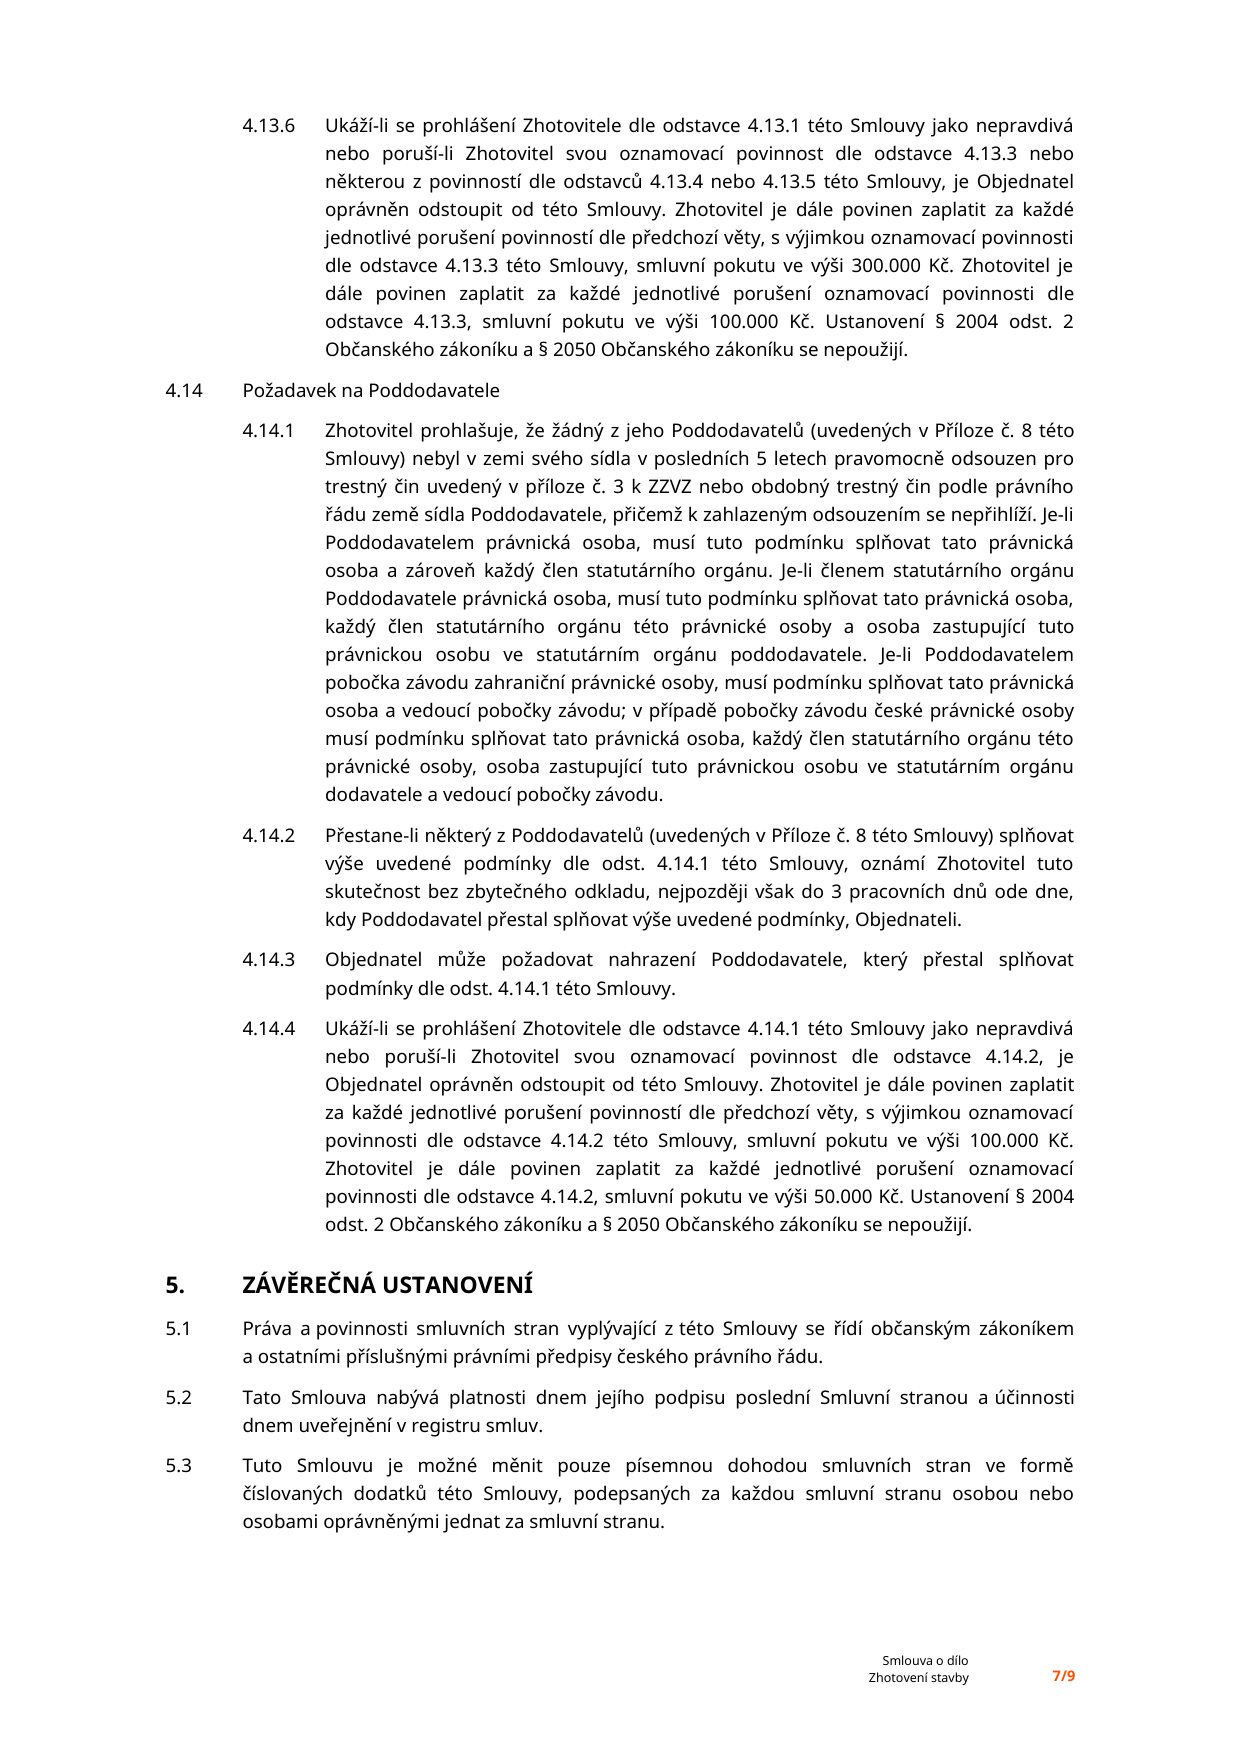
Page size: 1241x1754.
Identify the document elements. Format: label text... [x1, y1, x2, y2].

text Tato Smlouva nabývá platnosti dnem jejího podpisu poslední Smluvní stranou a účinnosti dnem uveřejnění v registru smluv. [165, 1384, 1075, 1438]
text Objednatel může požadovat nahrazení Poddodavatele, který přestal splňovat podmínky dle odst. 4.14.1 této Smlouvy. [242, 947, 1075, 1000]
text Požadavek na Poddodavatele [165, 377, 1075, 402]
text Zhotovitel prohlašuje, že žádný z jeho Poddodavatelů (uvedených v Příloze č. 8 této Smlouvy) nebyl v zemi svého sídla v posledních 5 letech pravomocně odsouzen pro trestný čin uvedený v příloze č. 3 k ZZVZ nebo obdobný trestný čin podle právního řádu země sídla Poddodavatele, přičemž k zahlazeným odsouzením se nepřihlíží. Je-li Poddodavatelem právnická osoba, musí tuto podmínku splňovat tato právnická osoba a zároveň každý člen statutárního orgánu. Je-li členem statutárního orgánu Poddodavatele právnická osoba, musí tuto podmínku splňovat tato právnická osoba, každý člen statutárního orgánu této právnické osoby a osoba zastupující tuto právnickou osobu ve statutárním orgánu poddodavatele. Je-li Poddodavatelem pobočka závodu zahraniční právnické osoby, musí podmínku splňovat tato právnická osoba a vedoucí pobočky závodu; v případě pobočky závodu české právnické osoby musí podmínku splňovat tato právnická osoba, každý člen statutárního orgánu této právnické osoby, osoba zastupující tuto právnickou osobu ve statutárním orgánu dodavatele a vedoucí pobočky závodu. [242, 417, 1075, 807]
text ZÁVĚREČNÁ USTANOVENÍ [165, 1269, 1075, 1300]
text Práva a povinnosti smluvních stran vyplývající z této Smlouvy se řídí občanským zákoníkem a ostatními příslušnými právními předpisy českého právního řádu. [165, 1316, 1075, 1369]
text Ukáží-li se prohlášení Zhotovitele dle odstavce 4.14.1 této Smlouvy jako nepravdivá nebo poruší-li Zhotovitel svou oznamovací povinnost dle odstavce 4.14.2, je Objednatel oprávněn odstoupit od této Smlouvy. Zhotovitel je dále povinen zaplatit za každé jednotlivé porušení povinností dle předchozí věty, s výjimkou oznamovací povinnosti dle odstavce 4.14.2 této Smlouvy, smluvní pokutu ve výši 100.000 Kč. Zhotovitel je dále povinen zaplatit za každé jednotlivé porušení oznamovací povinnosti dle odstavce 4.14.2, smluvní pokutu ve výši 50.000 Kč. Ustanovení § 2004 odst. 2 Občanského zákoníku a § 2050 Občanského zákoníku se nepoužijí. [242, 1015, 1075, 1237]
text Přestane-li některý z Poddodavatelů (uvedených v Příloze č. 8 této Smlouvy) splňovat výše uvedené podmínky dle odst. 4.14.1 této Smlouvy, oznámí Zhotovitel tuto skutečnost bez zbytečného odkladu, nejpozději však do 3 pracovních dnů ode dne, kdy Poddodavatel přestal splňovat výše uvedené podmínky, Objednateli. [242, 822, 1075, 932]
list Ukáží-li se prohlášení Zhotovitele dle odstavce 4.13.1 této Smlouvy jako nepravdivá nebo poruší-li Zhotovitel svou oznamovací povinnost dle odstavce 4.13.3 nebo některou z povinností dle odstavců 4.13.4 nebo 4.13.5 této Smlouvy, je Objednatel oprávněn odstoupit od této Smlouvy. Zhotovitel je dále povinen zaplatit za každé jednotlivé porušení povinností dle předchozí věty, s výjimkou oznamovací povinnosti dle odstavce 4.13.3 této Smlouvy, smluvní pokutu ve výši 300.000 Kč. Zhotovitel je dále povinen zaplatit za každé jednotlivé porušení oznamovací povinnosti dle odstavce 4.13.3, smluvní pokutu ve výši 100.000 Kč. Ustanovení § 2004 odst. 2 Občanského zákoníku a § 2050 Občanského zákoníku se nepoužijí. [242, 112, 1075, 362]
text Tuto Smlouvu je možné měnit pouze písemnou dohodou smluvních stran ve formě číslovaných dodatků této Smlouvy, podepsaných za každou smluvní stranu osobou nebo osobami oprávněnými jednat za smluvní stranu. [165, 1453, 1075, 1534]
